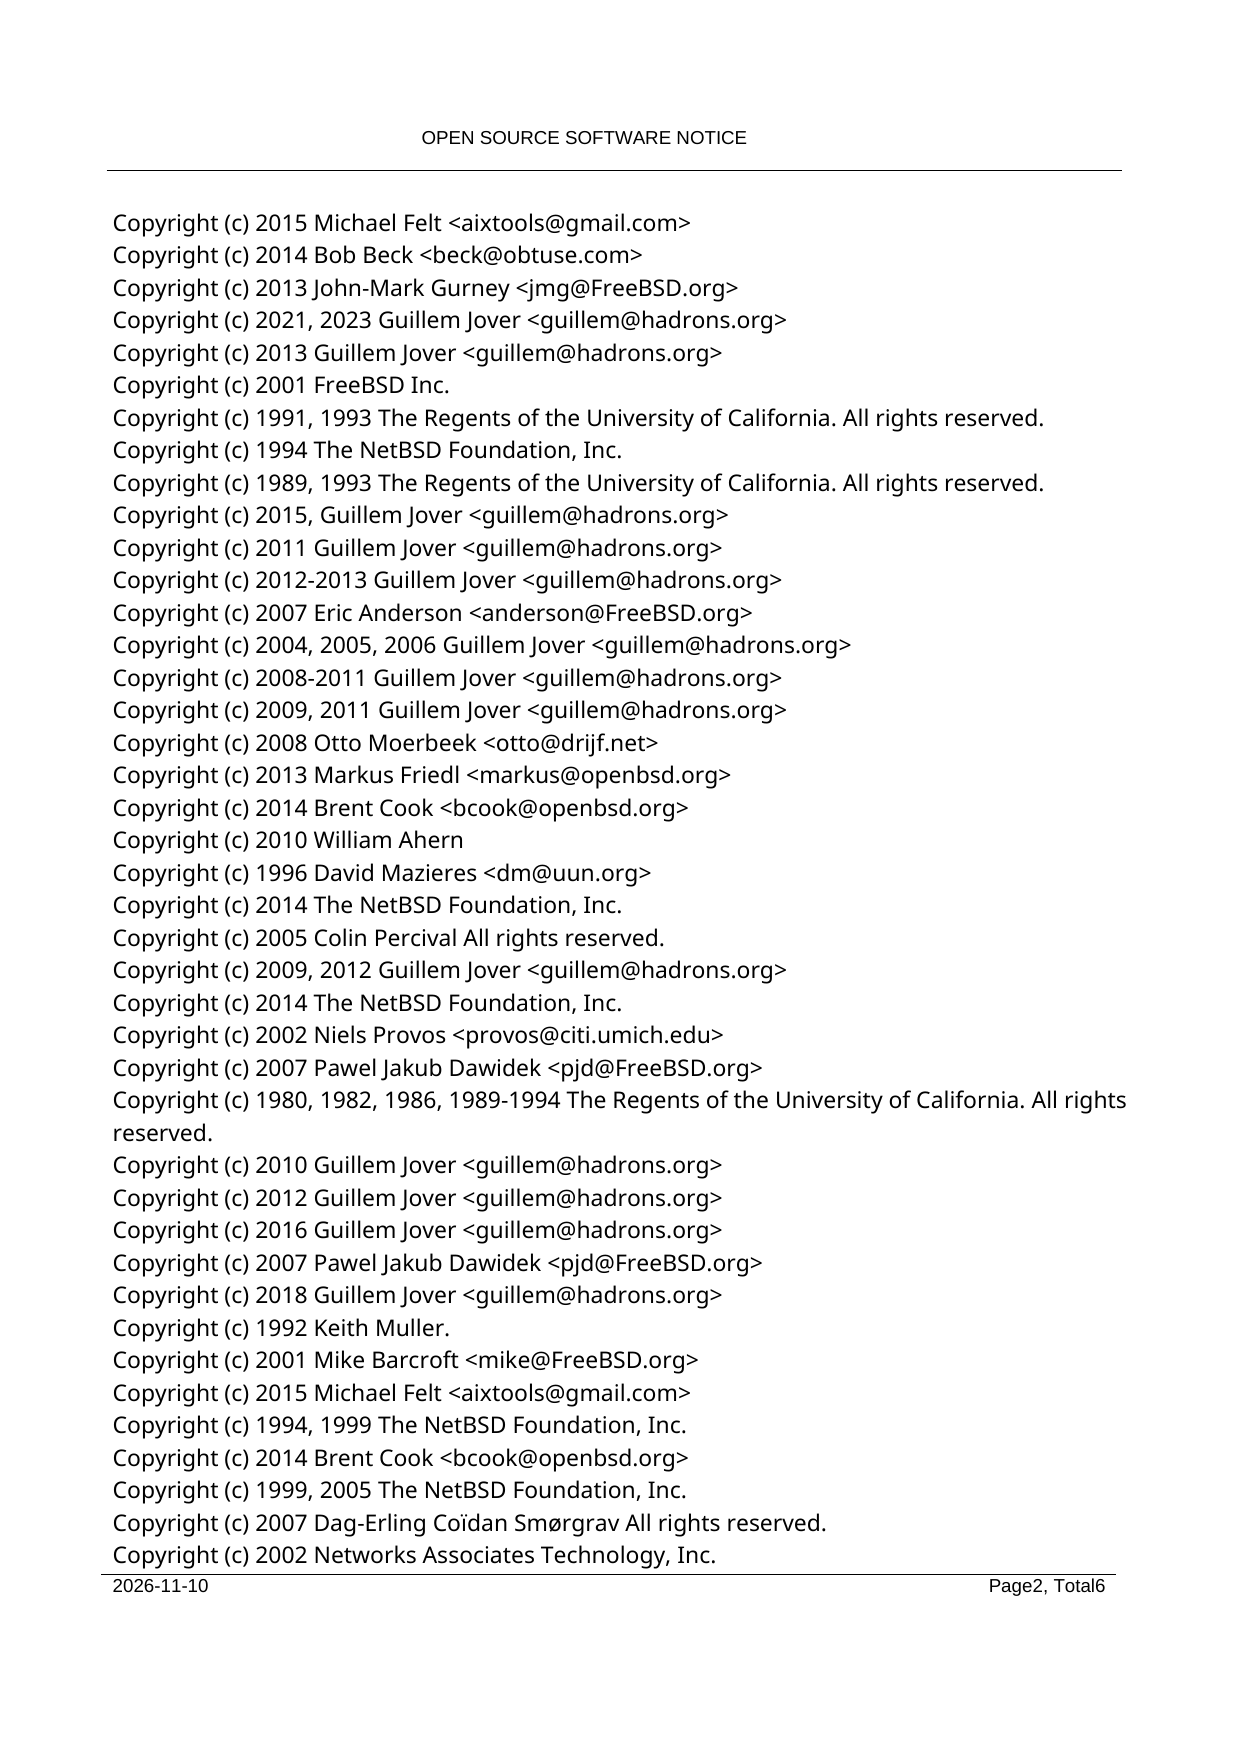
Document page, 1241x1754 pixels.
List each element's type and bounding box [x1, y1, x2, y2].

text [112, 206, 1128, 1571]
